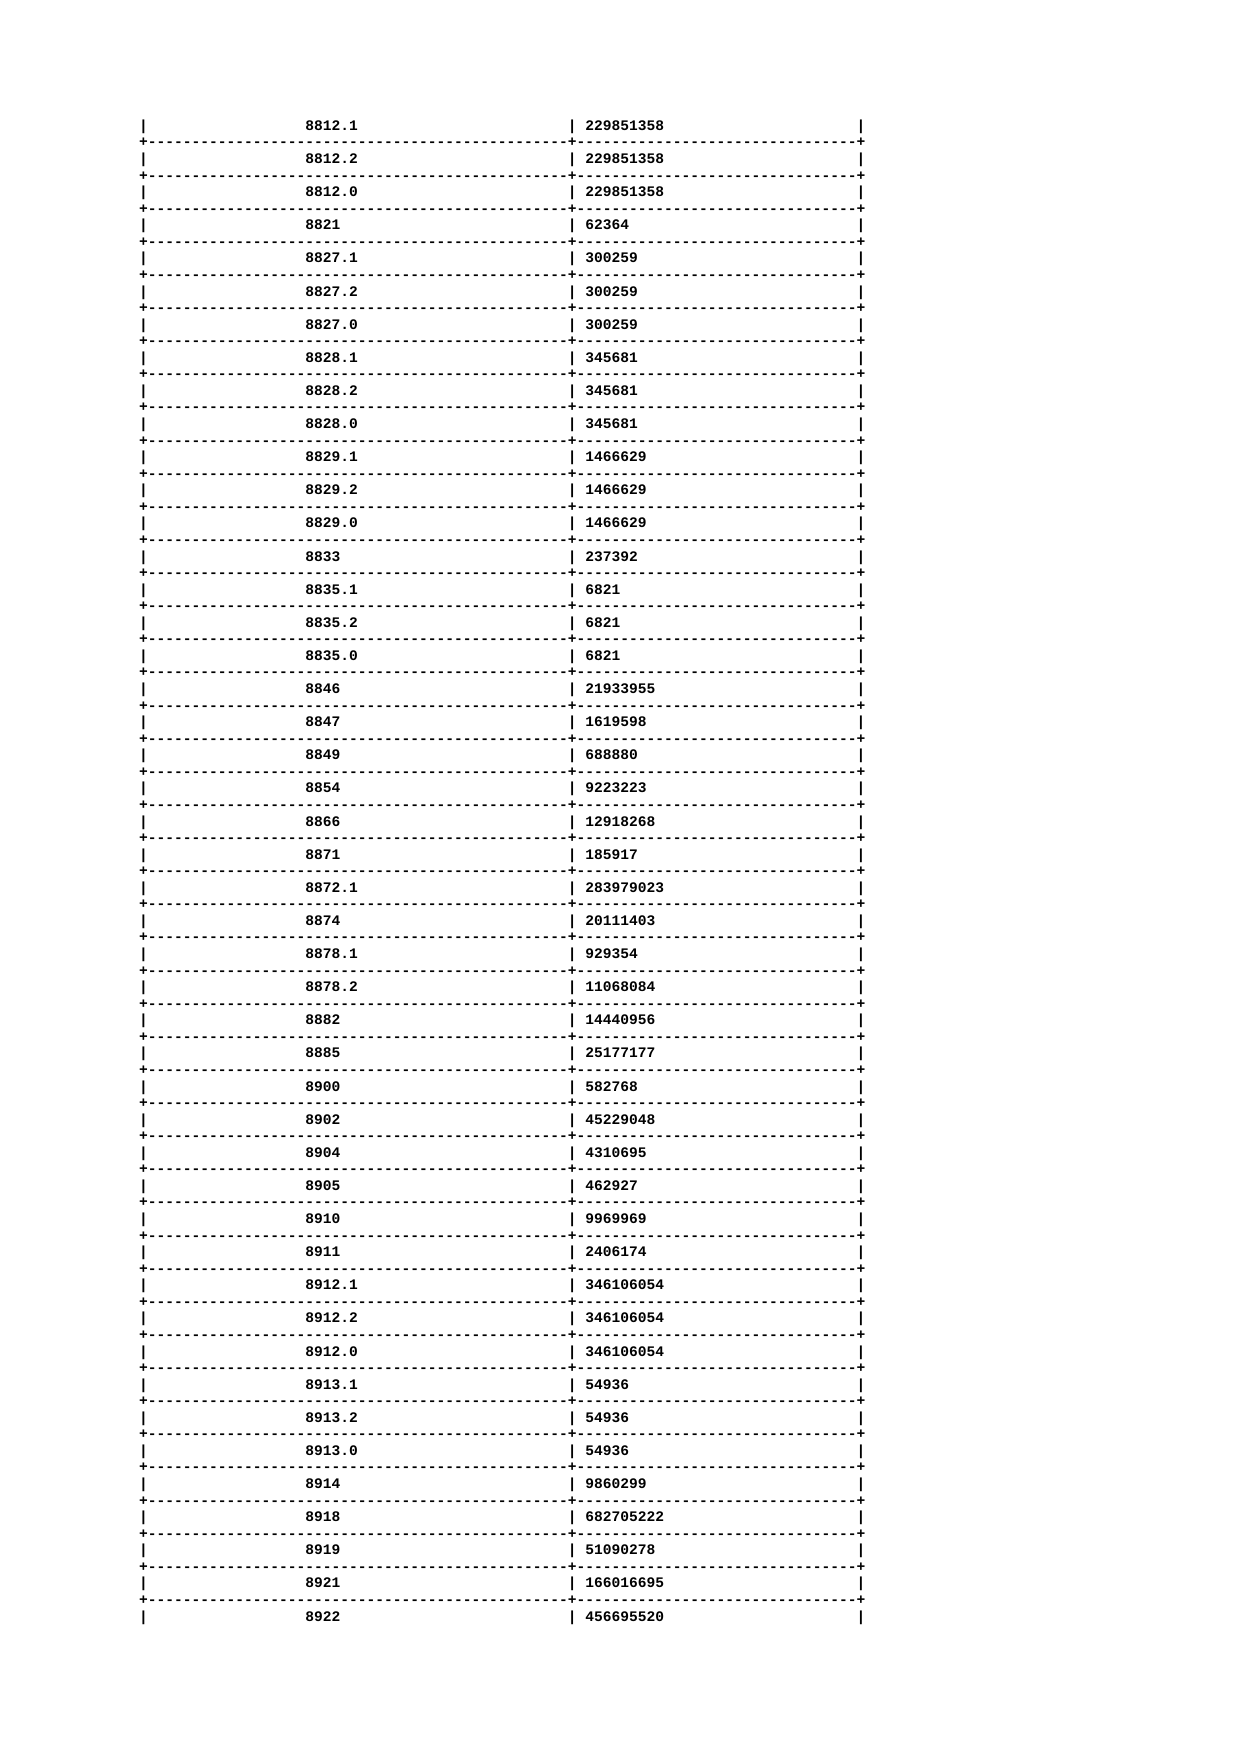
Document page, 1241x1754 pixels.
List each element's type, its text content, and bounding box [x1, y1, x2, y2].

text | 8835.1 | 6821 | [139, 582, 1101, 598]
text +------------------------------------------------+--------------------------------+ [139, 234, 1101, 251]
text | 8835.2 | 6821 | [139, 615, 1101, 632]
text +------------------------------------------------+--------------------------------+ [139, 367, 1101, 383]
text +------------------------------------------------+--------------------------------+ [139, 698, 1101, 714]
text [139, 1559, 1101, 1576]
text +------------------------------------------------+--------------------------------+ [139, 764, 1101, 781]
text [139, 168, 1101, 184]
text +------------------------------------------------+--------------------------------+ [139, 830, 1101, 847]
text +------------------------------------------------+--------------------------------+ [139, 1095, 1101, 1112]
text | 8918 | 682705222 | [139, 1509, 1101, 1526]
text +------------------------------------------------+--------------------------------+ [139, 466, 1101, 482]
text | 8914 | 9860299 | [139, 1476, 1101, 1493]
text | 8911 | 2406174 | [139, 1244, 1101, 1261]
text | 8847 | 1619598 | [139, 714, 1101, 731]
text +------------------------------------------------+--------------------------------+ [139, 201, 1101, 217]
text | 8833 | 237392 | [139, 549, 1101, 565]
text | 8828.1 | 345681 | [139, 350, 1101, 367]
text | 8827.2 | 300259 | [139, 284, 1101, 300]
text +------------------------------------------------+--------------------------------+ [139, 1128, 1101, 1145]
text +------------------------------------------------+--------------------------------+ [139, 1195, 1101, 1211]
text | 8900 | 582768 | [139, 1079, 1101, 1095]
text +------------------------------------------------+--------------------------------+ [139, 532, 1101, 549]
text +------------------------------------------------+--------------------------------+ [139, 930, 1101, 946]
text +------------------------------------------------+--------------------------------+ [139, 1493, 1101, 1509]
text | 8902 | 45229048 | [139, 1112, 1101, 1128]
text | 8829.2 | 1466629 | [139, 482, 1101, 499]
text +------------------------------------------------+--------------------------------+ [139, 1062, 1101, 1079]
text +------------------------------------------------+--------------------------------+ [139, 797, 1101, 814]
text +------------------------------------------------+--------------------------------+ [139, 996, 1101, 1012]
text | 8882 | 14440956 | [139, 1012, 1101, 1029]
text +------------------------------------------------+--------------------------------+ [139, 1393, 1101, 1410]
text | 8829.1 | 1466629 | [139, 449, 1101, 466]
text +------------------------------------------------+--------------------------------+ [139, 400, 1101, 416]
text | 8913.0 | 54936 | [139, 1443, 1101, 1460]
text | 8812.0 | 229851358 | [139, 184, 1101, 201]
text +------------------------------------------------+--------------------------------+ [139, 267, 1101, 284]
text +------------------------------------------------+--------------------------------+ [139, 665, 1101, 681]
text | 8878.1 | 929354 | [139, 946, 1101, 963]
text | 8910 | 9969969 | [139, 1211, 1101, 1228]
text +------------------------------------------------+--------------------------------+ [139, 1360, 1101, 1377]
text | 8872.1 | 283979023 | [139, 880, 1101, 897]
text +------------------------------------------------+--------------------------------+ [139, 598, 1101, 615]
text +------------------------------------------------+--------------------------------+ [139, 1427, 1101, 1443]
text | 8912.2 | 346106054 | [139, 1311, 1101, 1327]
text | 8912.1 | 346106054 | [139, 1277, 1101, 1294]
text +------------------------------------------------+--------------------------------+ [139, 1327, 1101, 1344]
text +------------------------------------------------+--------------------------------+ [139, 1526, 1101, 1542]
text | 8812.2 | 229851358 | [139, 151, 1101, 168]
text +------------------------------------------------+--------------------------------+ [139, 433, 1101, 449]
text | 8812.1 | 229851358 | [139, 118, 1101, 135]
text +------------------------------------------------+--------------------------------+ [139, 963, 1101, 979]
text +------------------------------------------------+--------------------------------+ [139, 300, 1101, 317]
text +------------------------------------------------+--------------------------------+ [139, 1029, 1101, 1046]
text +------------------------------------------------+--------------------------------+ [139, 1228, 1101, 1244]
text | 8835.0 | 6821 | [139, 648, 1101, 665]
text +------------------------------------------------+--------------------------------+ [139, 1162, 1101, 1178]
text | 8866 | 12918268 | [139, 814, 1101, 830]
text | 8827.0 | 300259 | [139, 317, 1101, 333]
text +------------------------------------------------+--------------------------------+ [139, 1294, 1101, 1311]
text +------------------------------------------------+--------------------------------+ [139, 333, 1101, 350]
text | 8904 | 4310695 | [139, 1145, 1101, 1162]
text +------------------------------------------------+--------------------------------+ [139, 565, 1101, 582]
text +------------------------------------------------+--------------------------------+ [139, 863, 1101, 880]
text | 8849 | 688880 | [139, 747, 1101, 764]
text | 8828.0 | 345681 | [139, 416, 1101, 433]
text | 8829.0 | 1466629 | [139, 516, 1101, 532]
text +------------------------------------------------+--------------------------------+ [139, 731, 1101, 747]
text +------------------------------------------------+--------------------------------+ [139, 1261, 1101, 1277]
text | 8905 | 462927 | [139, 1178, 1101, 1195]
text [139, 1592, 1101, 1609]
text | 8871 | 185917 | [139, 847, 1101, 863]
text +------------------------------------------------+--------------------------------+ [139, 499, 1101, 516]
text +------------------------------------------------+--------------------------------+ [139, 632, 1101, 648]
text | 8874 | 20111403 | [139, 913, 1101, 930]
text | 8913.1 | 54936 | [139, 1377, 1101, 1393]
text | 8913.2 | 54936 | [139, 1410, 1101, 1427]
text | 8878.2 | 11068084 | [139, 979, 1101, 996]
text +------------------------------------------------+--------------------------------+ [139, 1460, 1101, 1476]
text | 8921 | 166016695 | [139, 1576, 1101, 1592]
text | 8919 | 51090278 | [139, 1542, 1101, 1559]
text | 8821 | 62364 | [139, 217, 1101, 234]
text | 8885 | 25177177 | [139, 1046, 1101, 1062]
text | 8922 | 456695520 | [139, 1609, 1101, 1625]
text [139, 135, 1101, 151]
text | 8846 | 21933955 | [139, 681, 1101, 698]
text | 8854 | 9223223 | [139, 781, 1101, 797]
text | 8828.2 | 345681 | [139, 383, 1101, 400]
text | 8912.0 | 346106054 | [139, 1344, 1101, 1360]
text | 8827.1 | 300259 | [139, 251, 1101, 267]
text +------------------------------------------------+--------------------------------+ [139, 897, 1101, 913]
